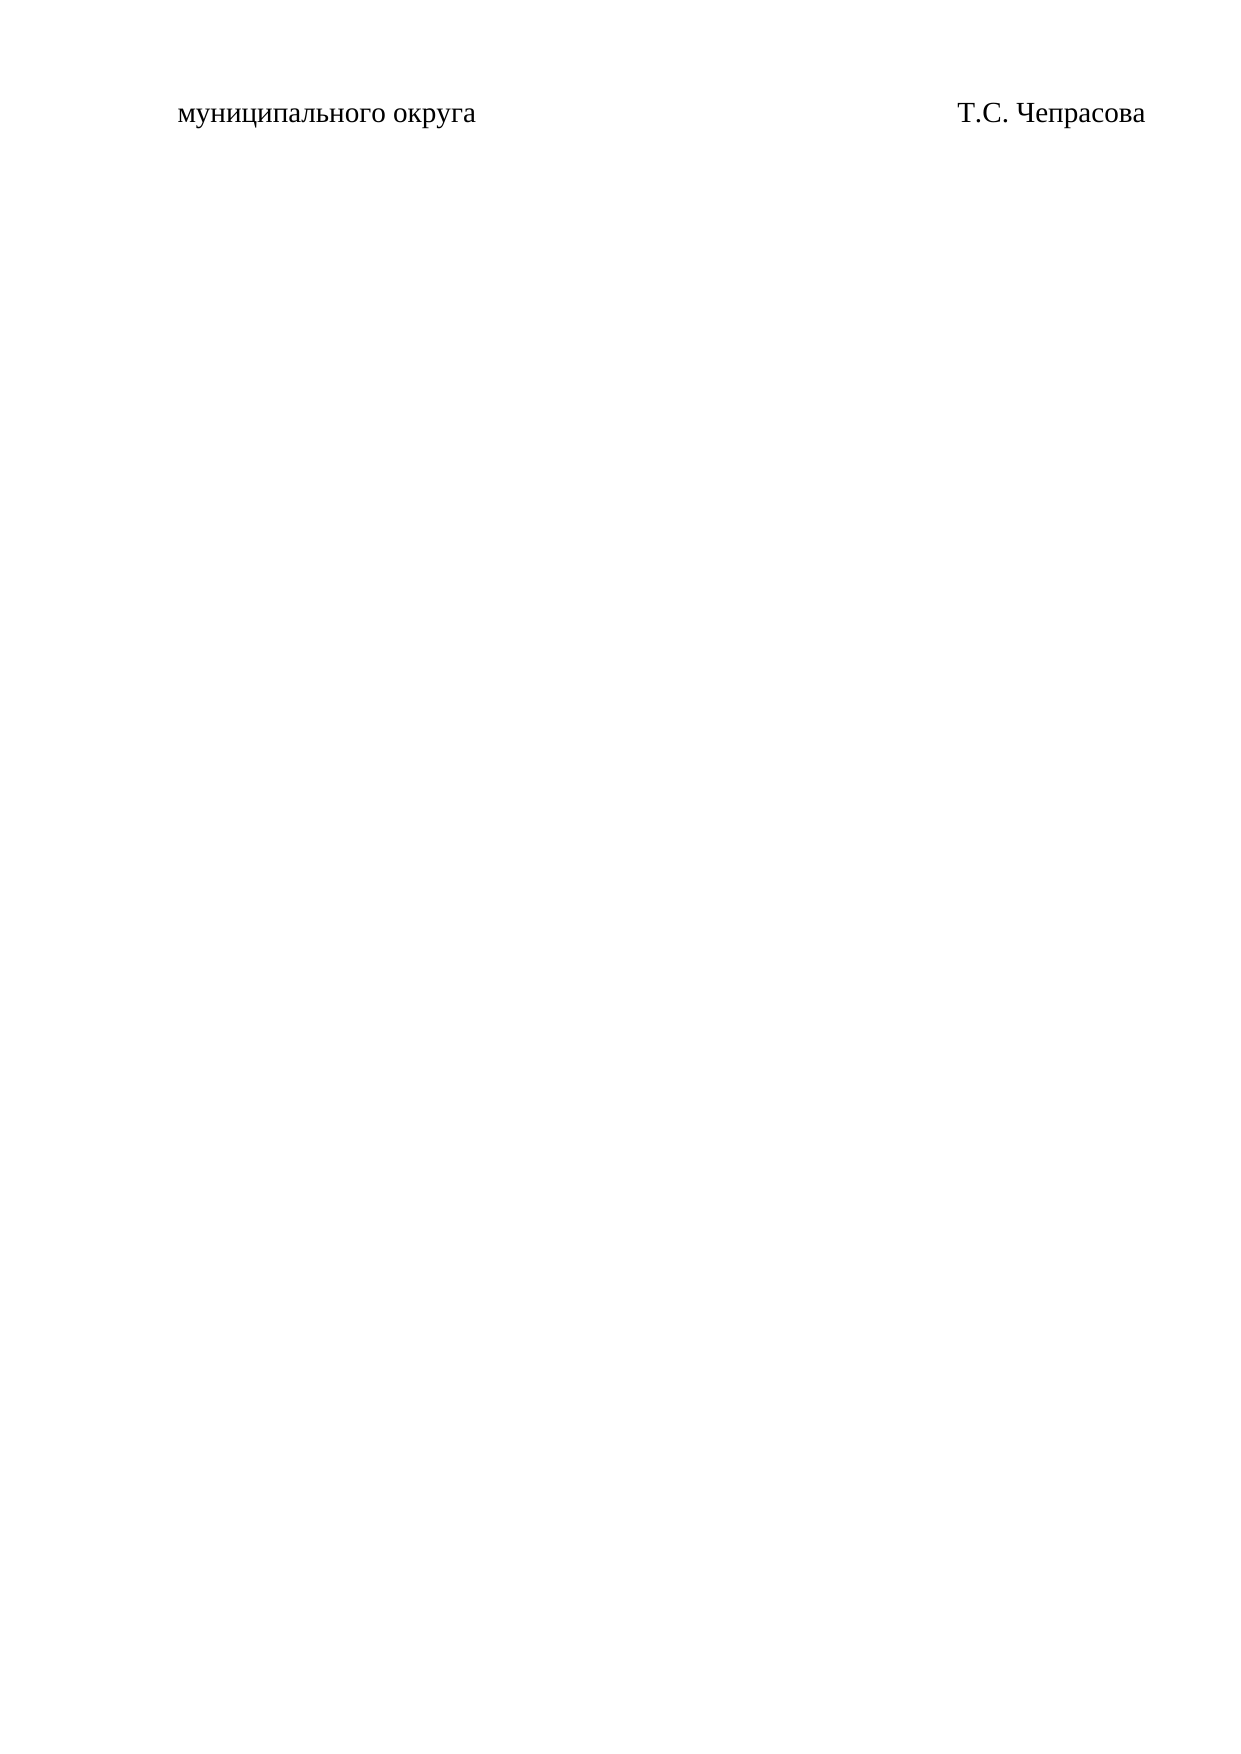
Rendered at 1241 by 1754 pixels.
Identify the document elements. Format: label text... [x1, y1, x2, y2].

text муниципального округа Т.С. Чепрасова [177, 95, 1164, 128]
